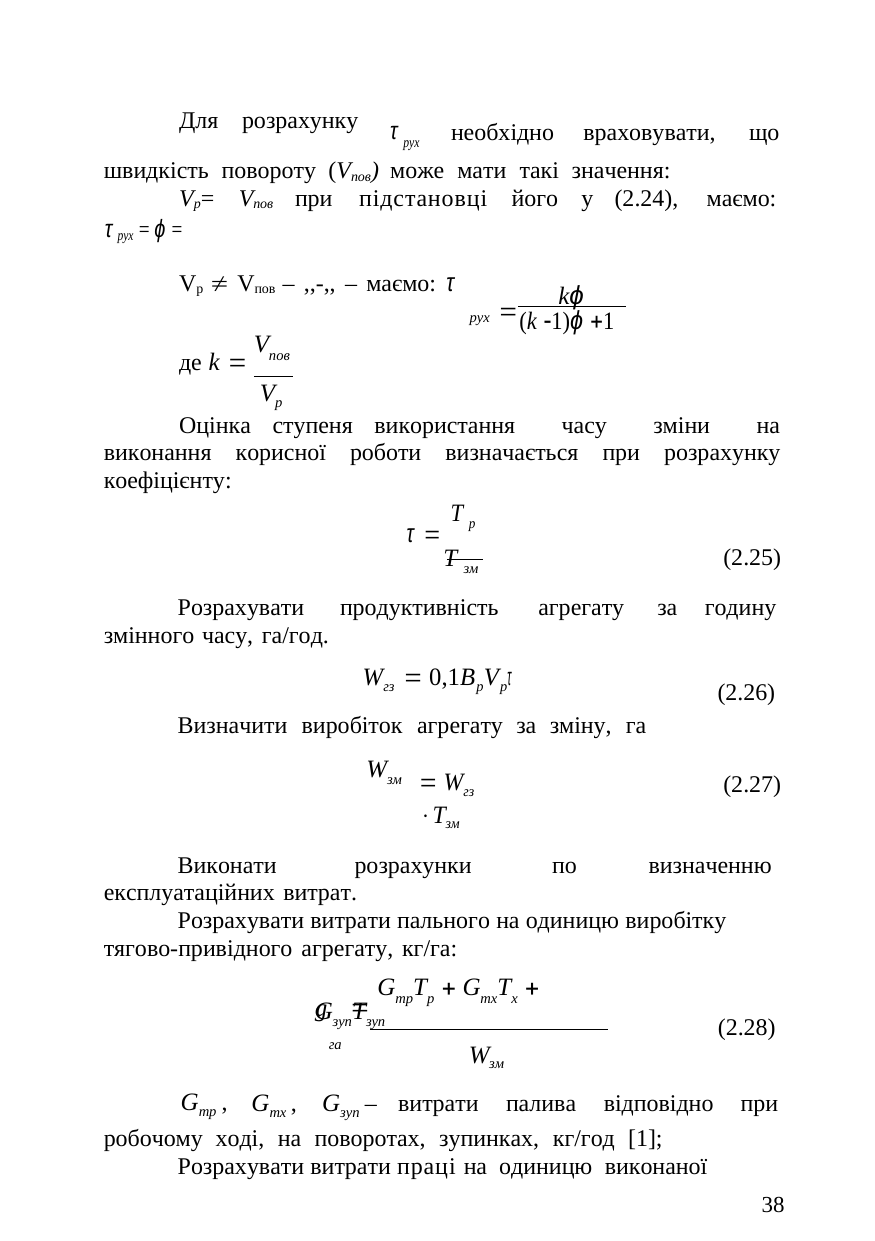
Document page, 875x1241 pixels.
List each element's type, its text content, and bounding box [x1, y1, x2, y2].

text Розрахувати продуктивність агрегату за годину змінного часу, га/год. [103, 593, 780, 648]
text Розрахувати витрати пального на одиницю виробітку тягово-привідного агрегату, кг/га: [103, 906, 781, 961]
text (2.26) [717, 677, 812, 705]
text τ  Т р [75, 508, 475, 551]
text Vp [259, 379, 812, 407]
text Gтр , [75, 1087, 227, 1120]
text Gтх , [251, 1088, 298, 1121]
text га W [328, 1032, 603, 1054]
text де k  Vпов [179, 339, 812, 379]
text Vp  Vпов – ,,-,, – маємо: τ [179, 267, 465, 297]
text Wгз  0,1BpVpτ [362, 662, 647, 694]
text (2.25) [482, 543, 781, 570]
text Wзм [75, 754, 402, 789]
text Для розрахунку [179, 106, 367, 133]
text (k 1)ϕ 1 [519, 309, 812, 334]
text Оцінка ступеня використання часу зміни на виконання корисної роботи визначається при розрахунку коефіцієнту: [103, 411, 781, 493]
text швидкість повороту (Vпов) може мати такі значення: [103, 157, 812, 184]
text (2.27) [513, 770, 781, 798]
text Vp= Vпов при підстановці його у (2.24), маємо: [179, 184, 812, 212]
text (2.28) [718, 1013, 812, 1040]
text рух [469, 308, 490, 325]
text зм [487, 1055, 506, 1072]
text Т зм [75, 551, 478, 579]
text Gзуп – витрати палива відповідно при [322, 1088, 812, 1121]
text Виконати розрахунки по визначенню експлуатаційних витрат. [103, 851, 780, 906]
text  Wгз Tзм [418, 767, 509, 832]
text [103, 1152, 762, 1180]
text робочому ході, на поворотах, зупинках, кг/год [1]; [103, 1125, 812, 1152]
text  kϕ [498, 278, 812, 309]
text g  GтрTр  GтхTх  GзупTзуп [314, 978, 603, 1032]
text τ рух = ϕ = [104, 214, 812, 243]
text Визначити виробіток агрегату за зміну, га [177, 711, 647, 738]
text τ рух [390, 116, 426, 152]
text необхідно враховувати, що [451, 118, 812, 145]
